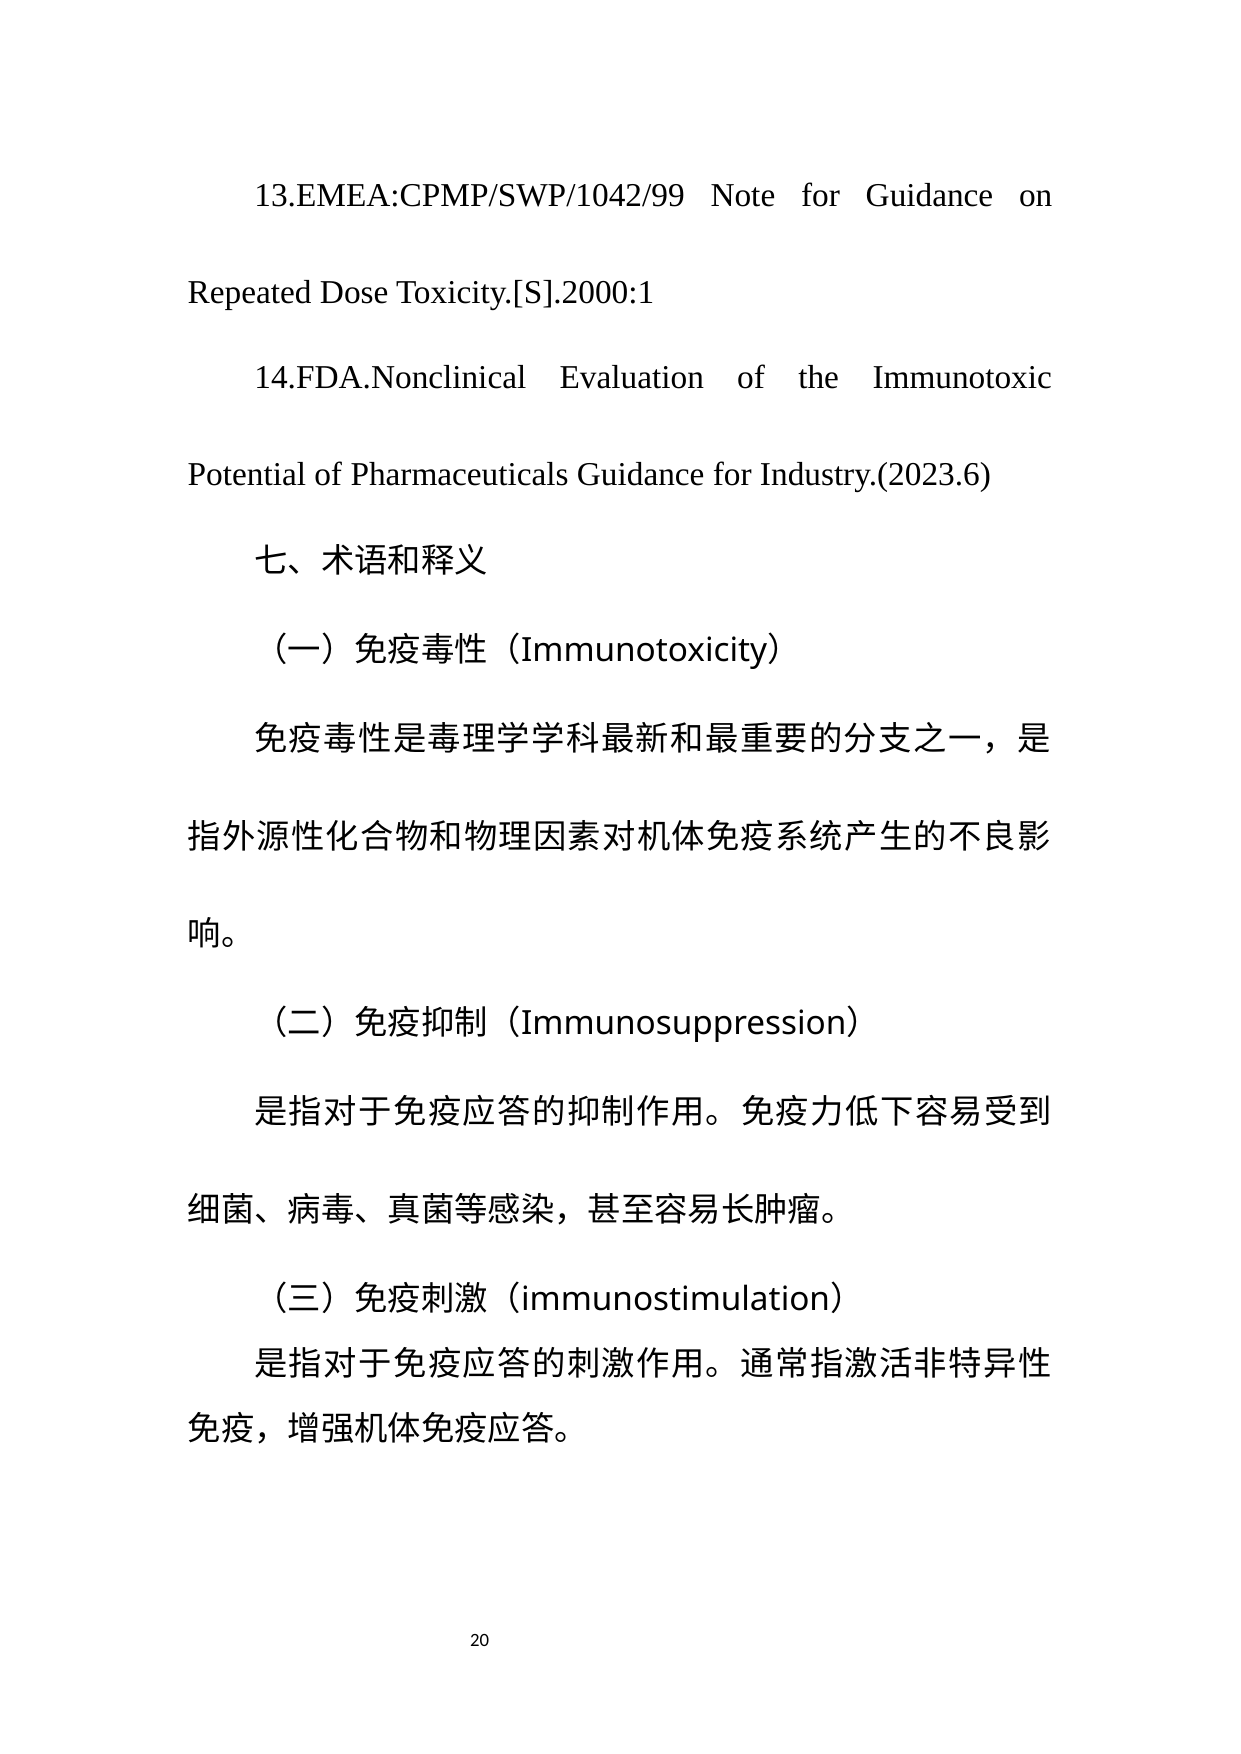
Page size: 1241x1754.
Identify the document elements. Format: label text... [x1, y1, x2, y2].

list 14.FDA.Nonclinical Evaluation of the Immunotoxic Potential of Pharmaceuticals Guidance for Industry.(2023.6) [187, 344, 1053, 506]
text 是指对于免疫应答的刺激作用。通常指激活非特异性免疫，增强机体免疫应答。 [187, 1328, 1053, 1458]
list 13.EMEA:CPMP/SWP/1042/99 Note for Guidance on Repeated Dose Toxicity.[S].2000:1 [187, 162, 1053, 324]
text 是指对于免疫应答的抑制作用。免疫力低下容易受到细菌、病毒、真菌等感染，甚至容易长肿瘤。 [187, 1077, 1053, 1239]
text 免疫毒性是毒理学学科最新和最重要的分支之一，是指外源性化合物和物理因素对机体免疫系统产生的不良影响。 [187, 703, 1053, 963]
text （一）免疫毒性（Immunotoxicity） [187, 614, 1053, 679]
list 免疫刺激（immunostimulation） [187, 1263, 1053, 1328]
text 七、术语和释义 [187, 525, 1053, 590]
text （二）免疫抑制（Immunosuppression） [187, 988, 1053, 1053]
